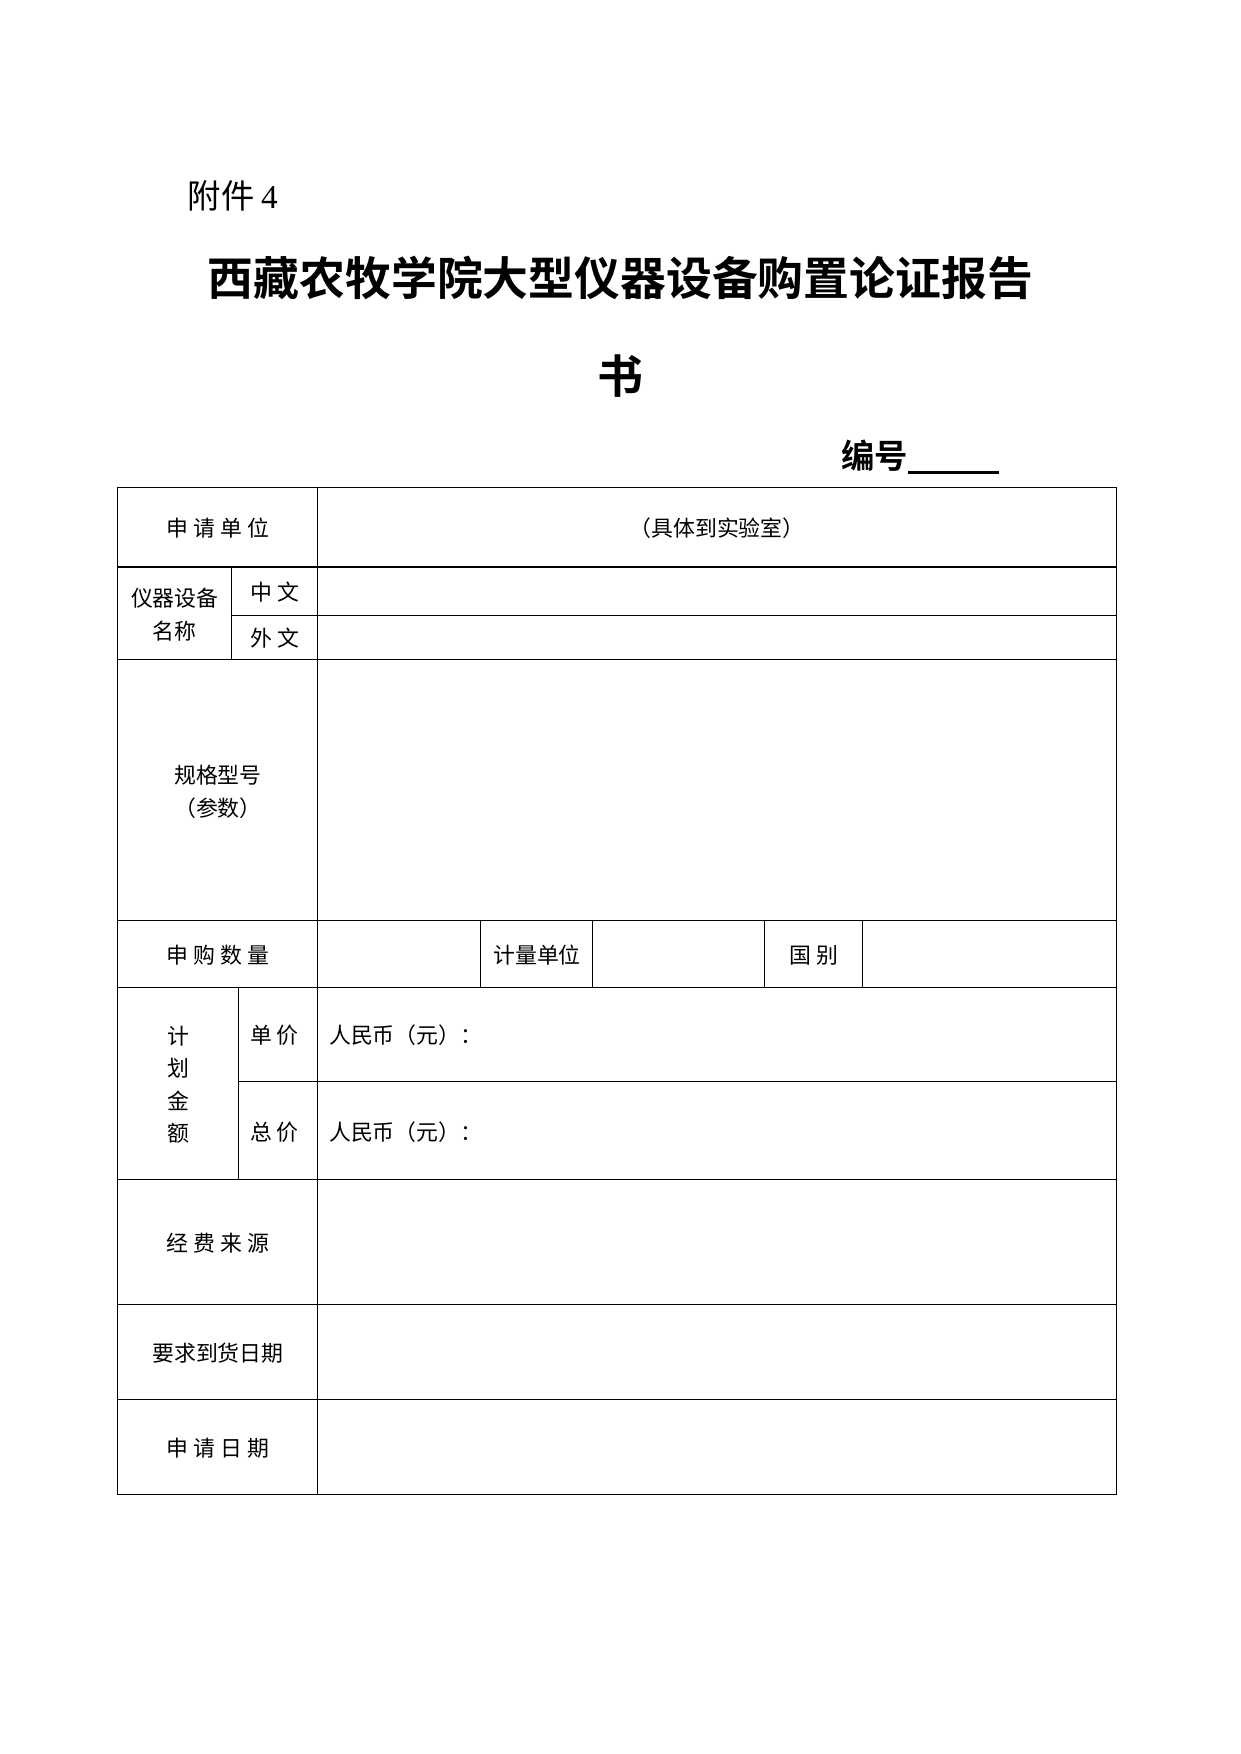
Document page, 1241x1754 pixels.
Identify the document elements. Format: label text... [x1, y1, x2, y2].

table_header 申 请 单 位 [118, 488, 317, 566]
table_cell 单 价 [239, 988, 317, 1081]
table_cell 人民币（元）： [318, 988, 1116, 1081]
table_cell [318, 1305, 1116, 1399]
table_cell 仪器设备名称 [118, 568, 231, 659]
table_header （具体到实验室） [318, 488, 1116, 566]
text 西藏农牧学院大型仪器设备购置论证报告书 [187, 227, 1053, 422]
table_cell 要求到货日期 [118, 1305, 317, 1399]
table_cell [318, 616, 1116, 659]
table_cell [318, 921, 480, 987]
table_cell 总 价 [239, 1082, 317, 1179]
table_cell [318, 568, 1116, 614]
table_cell 人民币（元）： [318, 1082, 1116, 1179]
table_cell 计 划 金 额 [118, 988, 238, 1179]
text 编号 [187, 422, 1053, 487]
table_cell [593, 921, 764, 987]
table_cell 规格型号 （参数） [118, 660, 317, 920]
table_cell 申 购 数 量 [118, 921, 317, 987]
table_cell 中 文 [232, 568, 317, 614]
table_cell 国 别 [765, 921, 862, 987]
table_cell [318, 1180, 1116, 1303]
table_cell 经 费 来 源 [118, 1180, 317, 1303]
table_cell [318, 660, 1116, 920]
table_cell 外 文 [232, 616, 317, 659]
table_cell 计量单位 [481, 921, 592, 987]
table_cell 申 请 日 期 [118, 1400, 317, 1494]
table_cell [863, 921, 1116, 987]
text 附件4 [187, 162, 1053, 227]
table_cell [318, 1400, 1116, 1494]
